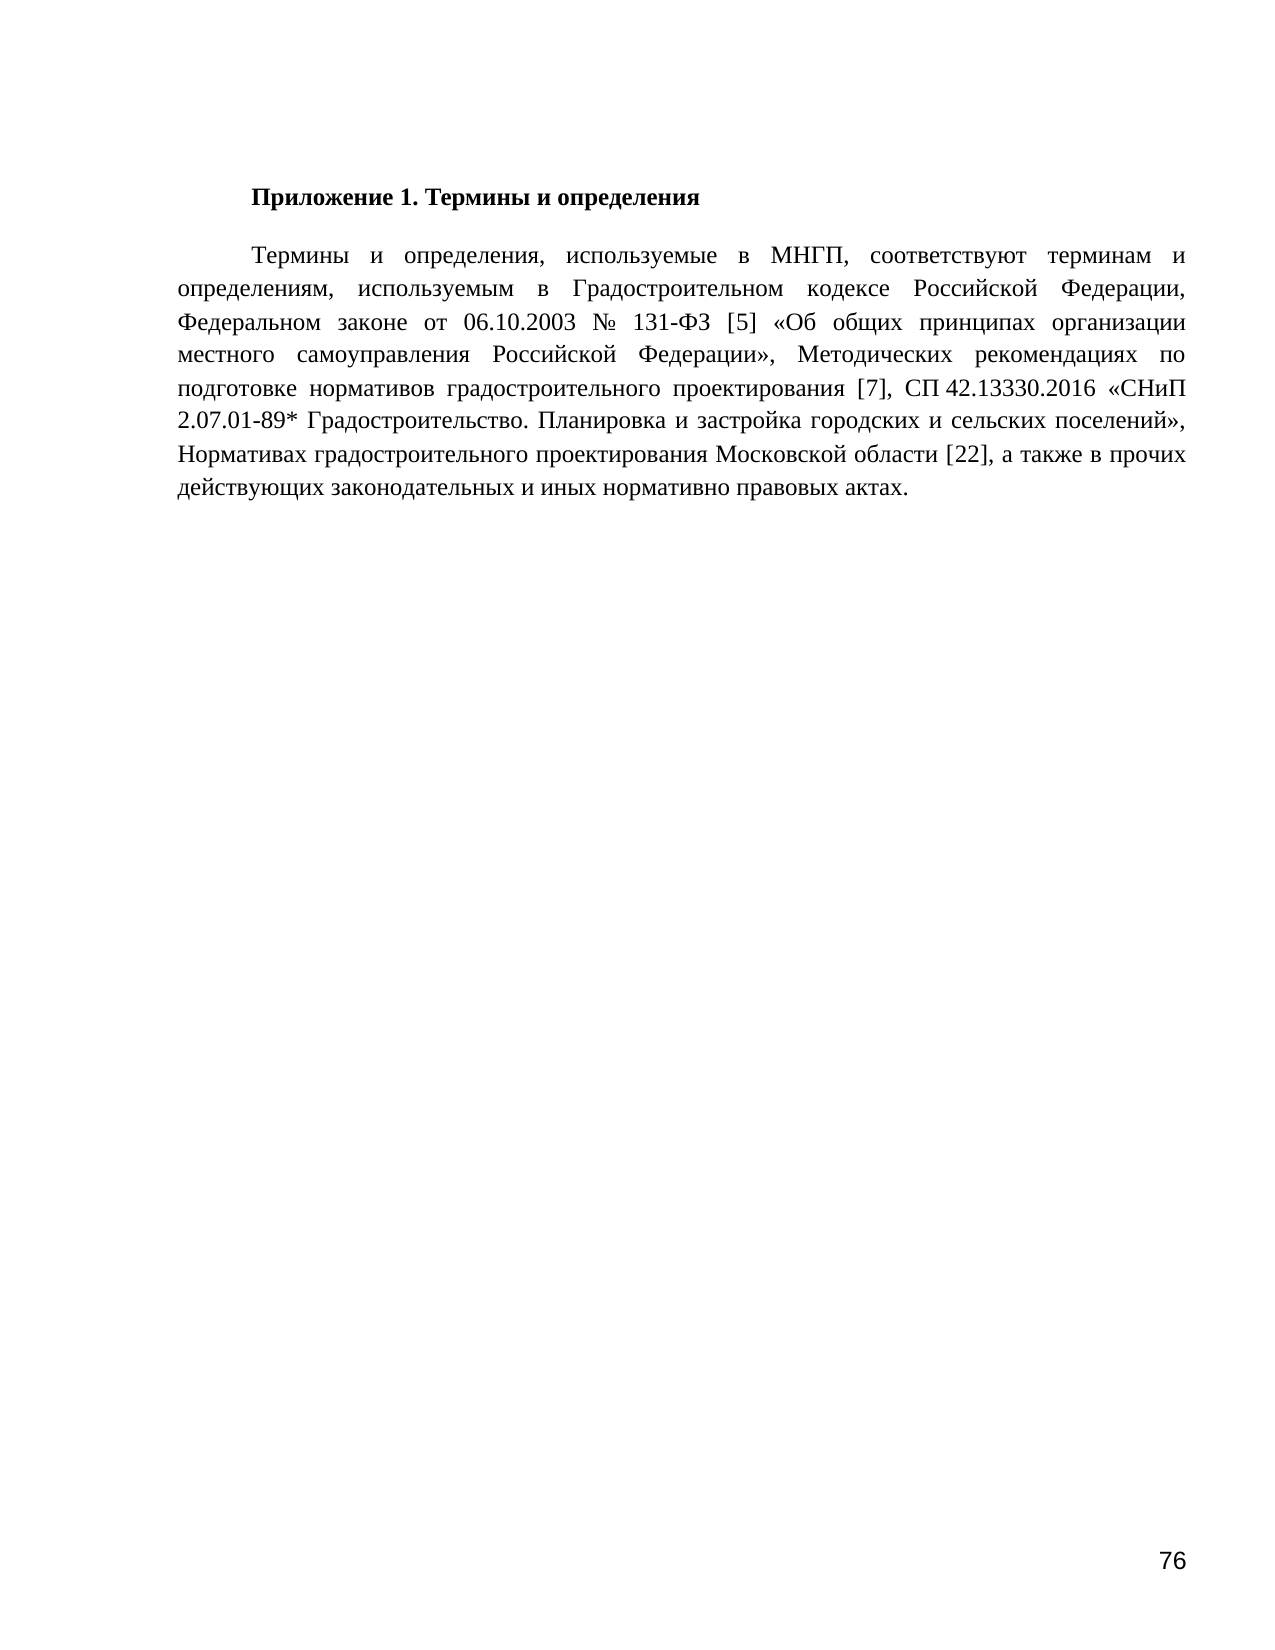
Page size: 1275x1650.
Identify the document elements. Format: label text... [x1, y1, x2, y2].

text Приложение 1. Термины и определения [177, 182, 1186, 211]
text Термины и определения, используемые в МНГП, соответствуют терминам и определениям, используемым в Градостроительном кодексе Российской Федерации, Федеральном законе от 06.10.2003 № 131-ФЗ [5] «Об общих принципах организации местного самоуправления Российской Федерации», Методических рекомендациях по подготовке нормативов градостроительного проектирования [7], СП 42.13330.2016 «СНиП 2.07.01-89* Градостроительство. Планировка и застройка городских и сельских поселений», Нормативах градостроительного проектирования Московской области [22], а также в прочих действующих законодательных и иных нормативно правовых актах. [177, 241, 1186, 500]
